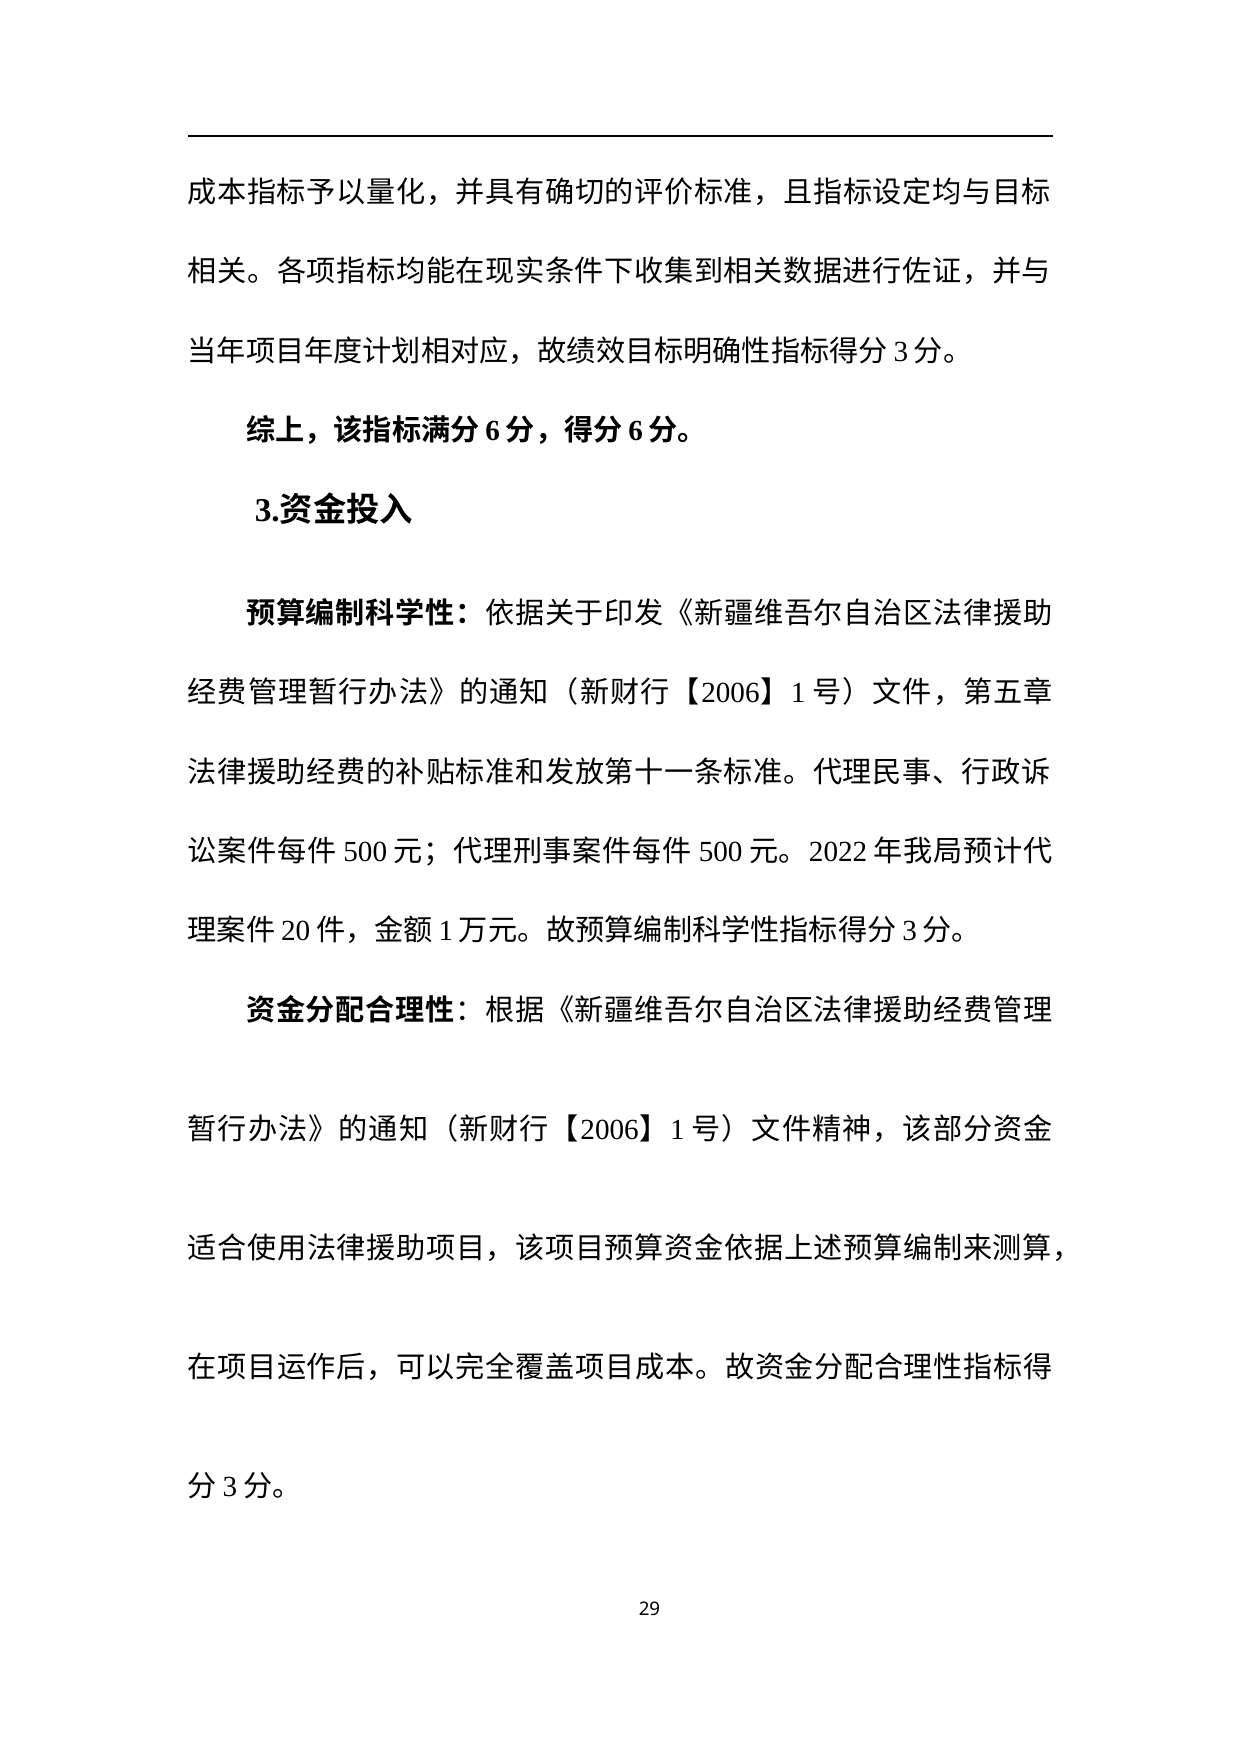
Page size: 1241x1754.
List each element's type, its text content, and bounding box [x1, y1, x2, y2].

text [187, 150, 1053, 388]
subtitle 3.资金投入 [187, 467, 1053, 547]
text 预算编制科学性：依据关于印发《新疆维吾尔自治区法律援助经费管理暂行办法》的通知（新财行【2006】1号）文件，第五章法律援助经费的补贴标准和发放第十一条标准。代理民事、行政诉讼案件每件500元；代理刑事案件每件500元。2022年我局预计代理案件20件，金额1万元。故预算编制科学性指标得分3分。 [187, 571, 1053, 968]
text 资金分配合理性：根据《新疆维吾尔自治区法律援助经费管理暂行办法》的通知（新财行【2006】1号）文件精神，该部分资金适合使用法律援助项目，该项目预算资金依据上述预算编制来测算，在项目运作后，可以完全覆盖项目成本。故资金分配合理性指标得分3分。 [187, 968, 1053, 1523]
text 综上，该指标满分6分，得分6分。 [187, 388, 1053, 467]
